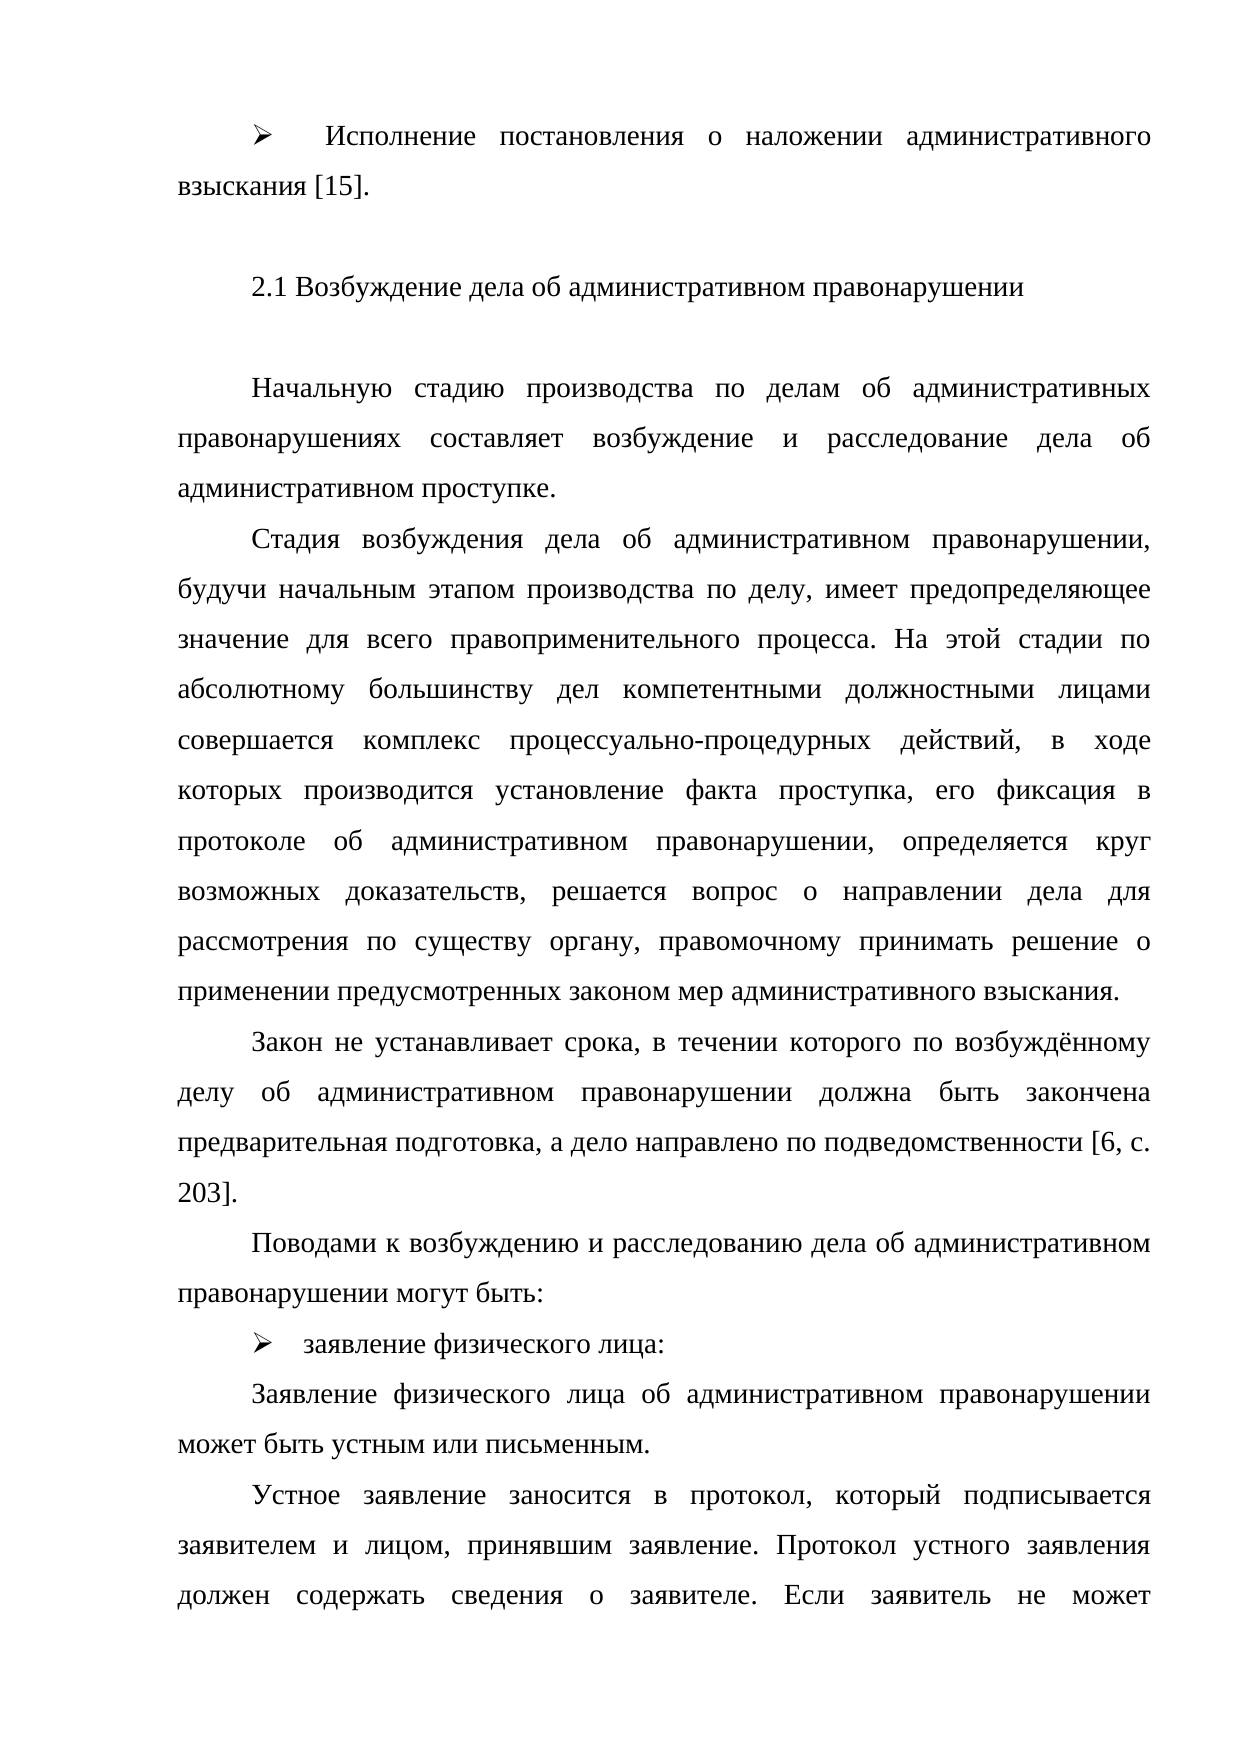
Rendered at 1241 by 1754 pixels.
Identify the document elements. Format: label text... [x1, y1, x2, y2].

text Стадия возбуждения дела об административном правонарушении, будучи начальным этапом производства по делу, имеет предопределяющее значение для всего правоприменительного процесса. На этой стадии по абсолютному большинству дел компетентными должностными лицами совершается комплекс процессуально-процедурных действий, в ходе которых производится установление факта проступка, его фиксация в протоколе об административном правонарушении, определяется круг возможных доказательств, решается вопрос о направлении дела для рассмотрения по существу органу, правомочному принимать решение о применении предусмотренных законом мер административного взыскания. [177, 521, 1152, 1007]
list Исполнение постановления о наложении административного взыскания [15]. [177, 118, 1152, 202]
text Заявление физического лица об административном правонарушении может быть устным или письменным. [177, 1376, 1152, 1460]
list заявление физического лица: [177, 1326, 1152, 1359]
text 2.1 Возбуждение дела об административном правонарушении [177, 269, 1152, 303]
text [177, 1477, 1152, 1611]
text Поводами к возбуждению и расследованию дела об административном правонарушении могут быть: [177, 1225, 1152, 1309]
text Начальную стадию производства по делам об административных правонарушениях составляет возбуждение и расследование дела об административном проступке. [177, 370, 1152, 504]
text Закон не устанавливает срока, в течении которого по возбуждённому делу об административном правонарушении должна быть закончена предварительная подготовка, а дело направлено по подведомственности [6, с. 203]. [177, 1024, 1152, 1208]
